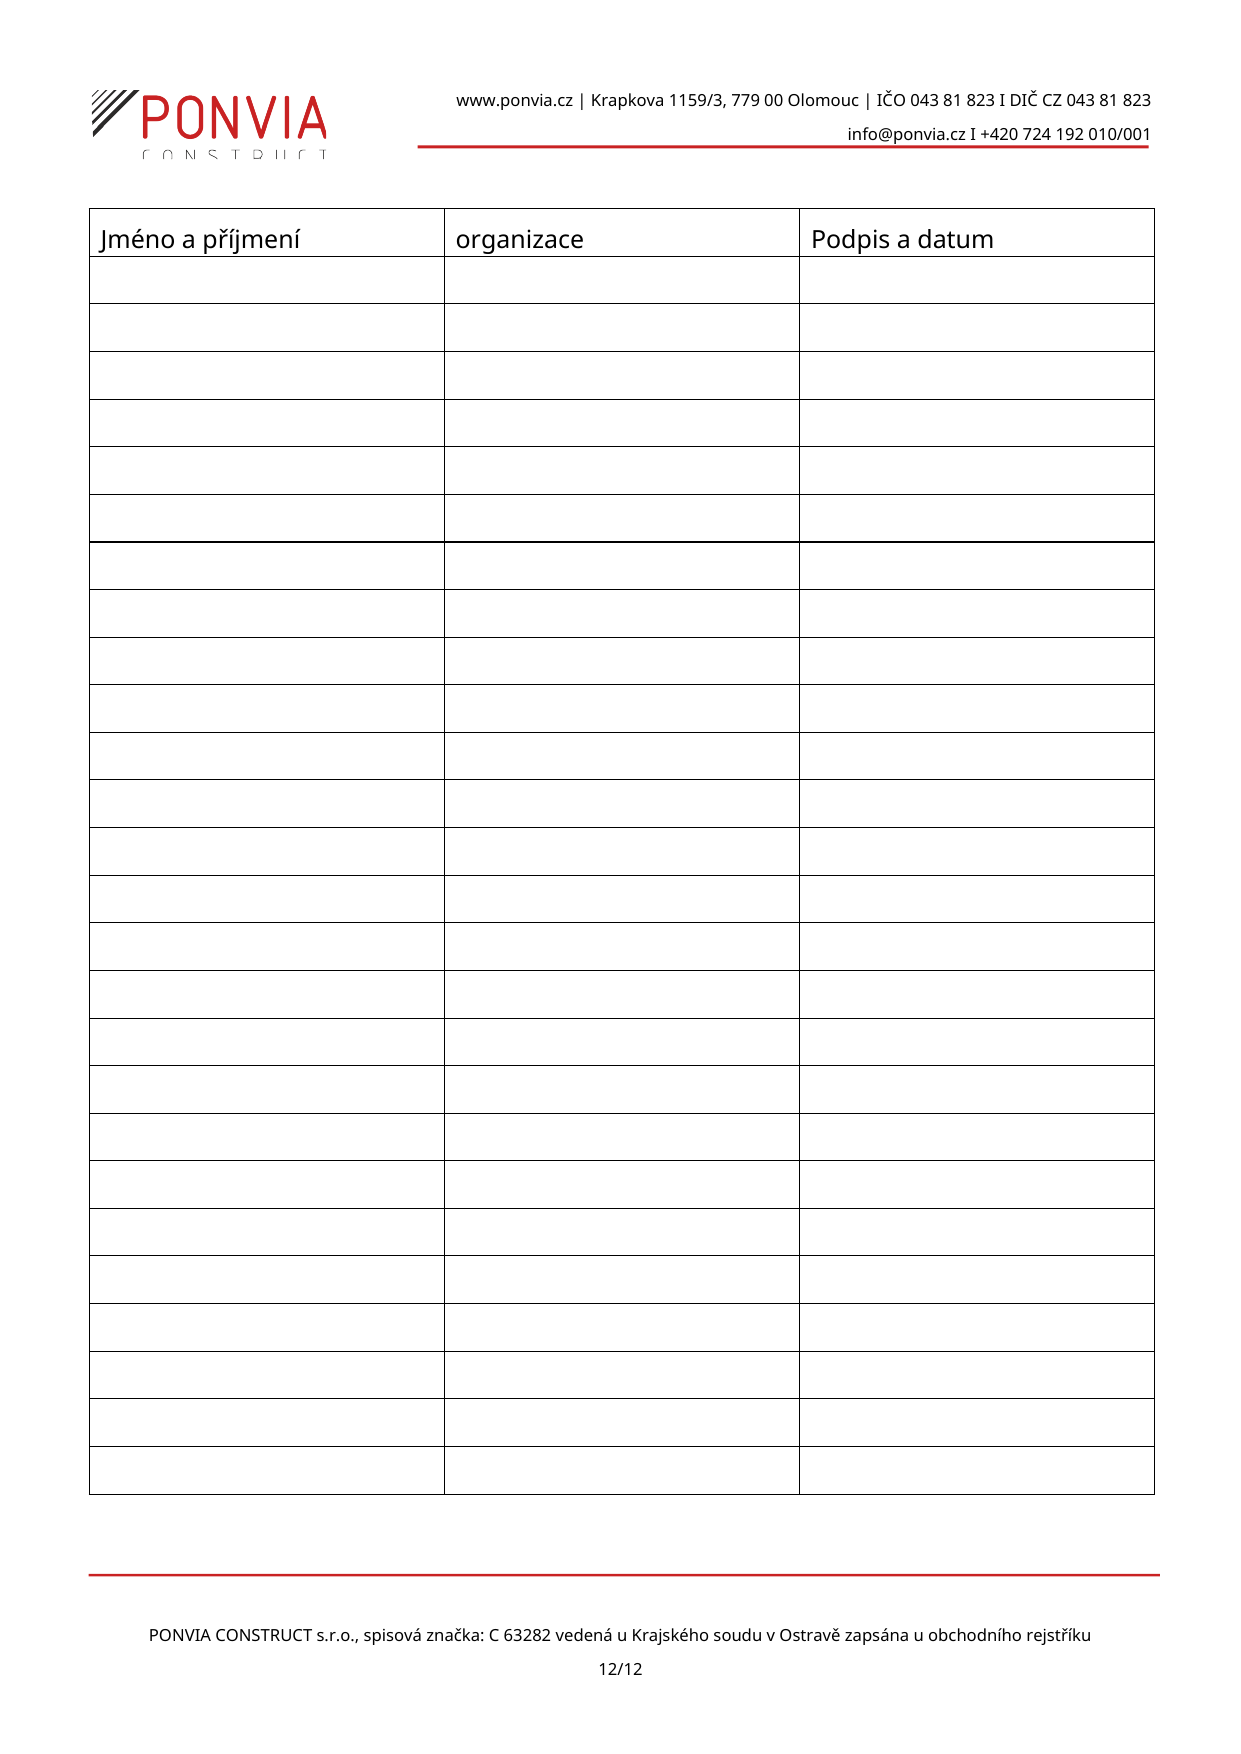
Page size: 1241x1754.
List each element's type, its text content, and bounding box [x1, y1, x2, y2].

table_cell [800, 1114, 1154, 1160]
table_cell [90, 1352, 444, 1398]
table_cell [445, 543, 799, 589]
table_cell [90, 971, 444, 1017]
table_cell [800, 638, 1154, 684]
table_cell [90, 780, 444, 827]
table_cell [445, 257, 799, 303]
table_cell [800, 685, 1154, 732]
table_cell [90, 590, 444, 637]
table_cell [90, 923, 444, 970]
table_header organizace [445, 209, 799, 256]
table_cell [90, 400, 444, 446]
table_cell [445, 1066, 799, 1113]
table_cell [800, 543, 1154, 589]
table_cell [800, 733, 1154, 779]
table_cell [90, 352, 444, 398]
table_cell [800, 1304, 1154, 1351]
table_cell [445, 352, 799, 398]
table_cell [445, 971, 799, 1017]
table_cell [800, 590, 1154, 637]
table_cell [445, 733, 799, 779]
table_cell [445, 876, 799, 922]
table_cell [90, 1256, 444, 1303]
table_cell [445, 1019, 799, 1065]
table_cell [800, 780, 1154, 827]
table_cell [445, 304, 799, 351]
table_cell [445, 1161, 799, 1208]
table_cell [90, 876, 444, 922]
table_cell [800, 1161, 1154, 1208]
table_cell [445, 447, 799, 494]
table_cell [800, 447, 1154, 494]
table_cell [445, 1447, 799, 1493]
table_cell [800, 304, 1154, 351]
table_cell [800, 352, 1154, 398]
table_cell [800, 1256, 1154, 1303]
table_cell [800, 876, 1154, 922]
table_cell [800, 1066, 1154, 1113]
table_cell [445, 1209, 799, 1255]
table_cell [800, 1352, 1154, 1398]
table_cell [445, 780, 799, 827]
picture [91, 90, 326, 159]
table_cell [90, 1209, 444, 1255]
table_cell [800, 971, 1154, 1017]
table_cell [90, 447, 444, 494]
table_cell [90, 1161, 444, 1208]
table_cell [800, 495, 1154, 541]
table_cell [445, 1114, 799, 1160]
table_cell [800, 1399, 1154, 1446]
table_cell [90, 1066, 444, 1113]
table_cell [445, 1352, 799, 1398]
table_header Podpis a datum [800, 209, 1154, 256]
table_cell [800, 400, 1154, 446]
table_cell [445, 923, 799, 970]
table_cell [90, 638, 444, 684]
table_cell [90, 257, 444, 303]
table_cell [445, 495, 799, 541]
table_cell [90, 828, 444, 874]
table_cell [445, 828, 799, 874]
table_cell [90, 495, 444, 541]
table_cell [800, 828, 1154, 874]
table_cell [800, 1019, 1154, 1065]
table_cell [90, 685, 444, 732]
table_cell [445, 400, 799, 446]
table_cell [445, 1399, 799, 1446]
table_cell [445, 685, 799, 732]
table_cell [90, 733, 444, 779]
table_cell [800, 257, 1154, 303]
table_cell [445, 1256, 799, 1303]
table_cell [445, 1304, 799, 1351]
table_cell [90, 1114, 444, 1160]
table_cell [445, 590, 799, 637]
table_cell [445, 638, 799, 684]
table_cell [90, 1019, 444, 1065]
table_cell [90, 304, 444, 351]
table_cell [90, 1447, 444, 1493]
table_cell [800, 1209, 1154, 1255]
table_header Jméno a příjmení [90, 209, 444, 256]
table_cell [800, 1447, 1154, 1493]
table_cell [90, 1399, 444, 1446]
table_cell [800, 923, 1154, 970]
table_cell [90, 1304, 444, 1351]
table_cell [90, 543, 444, 589]
